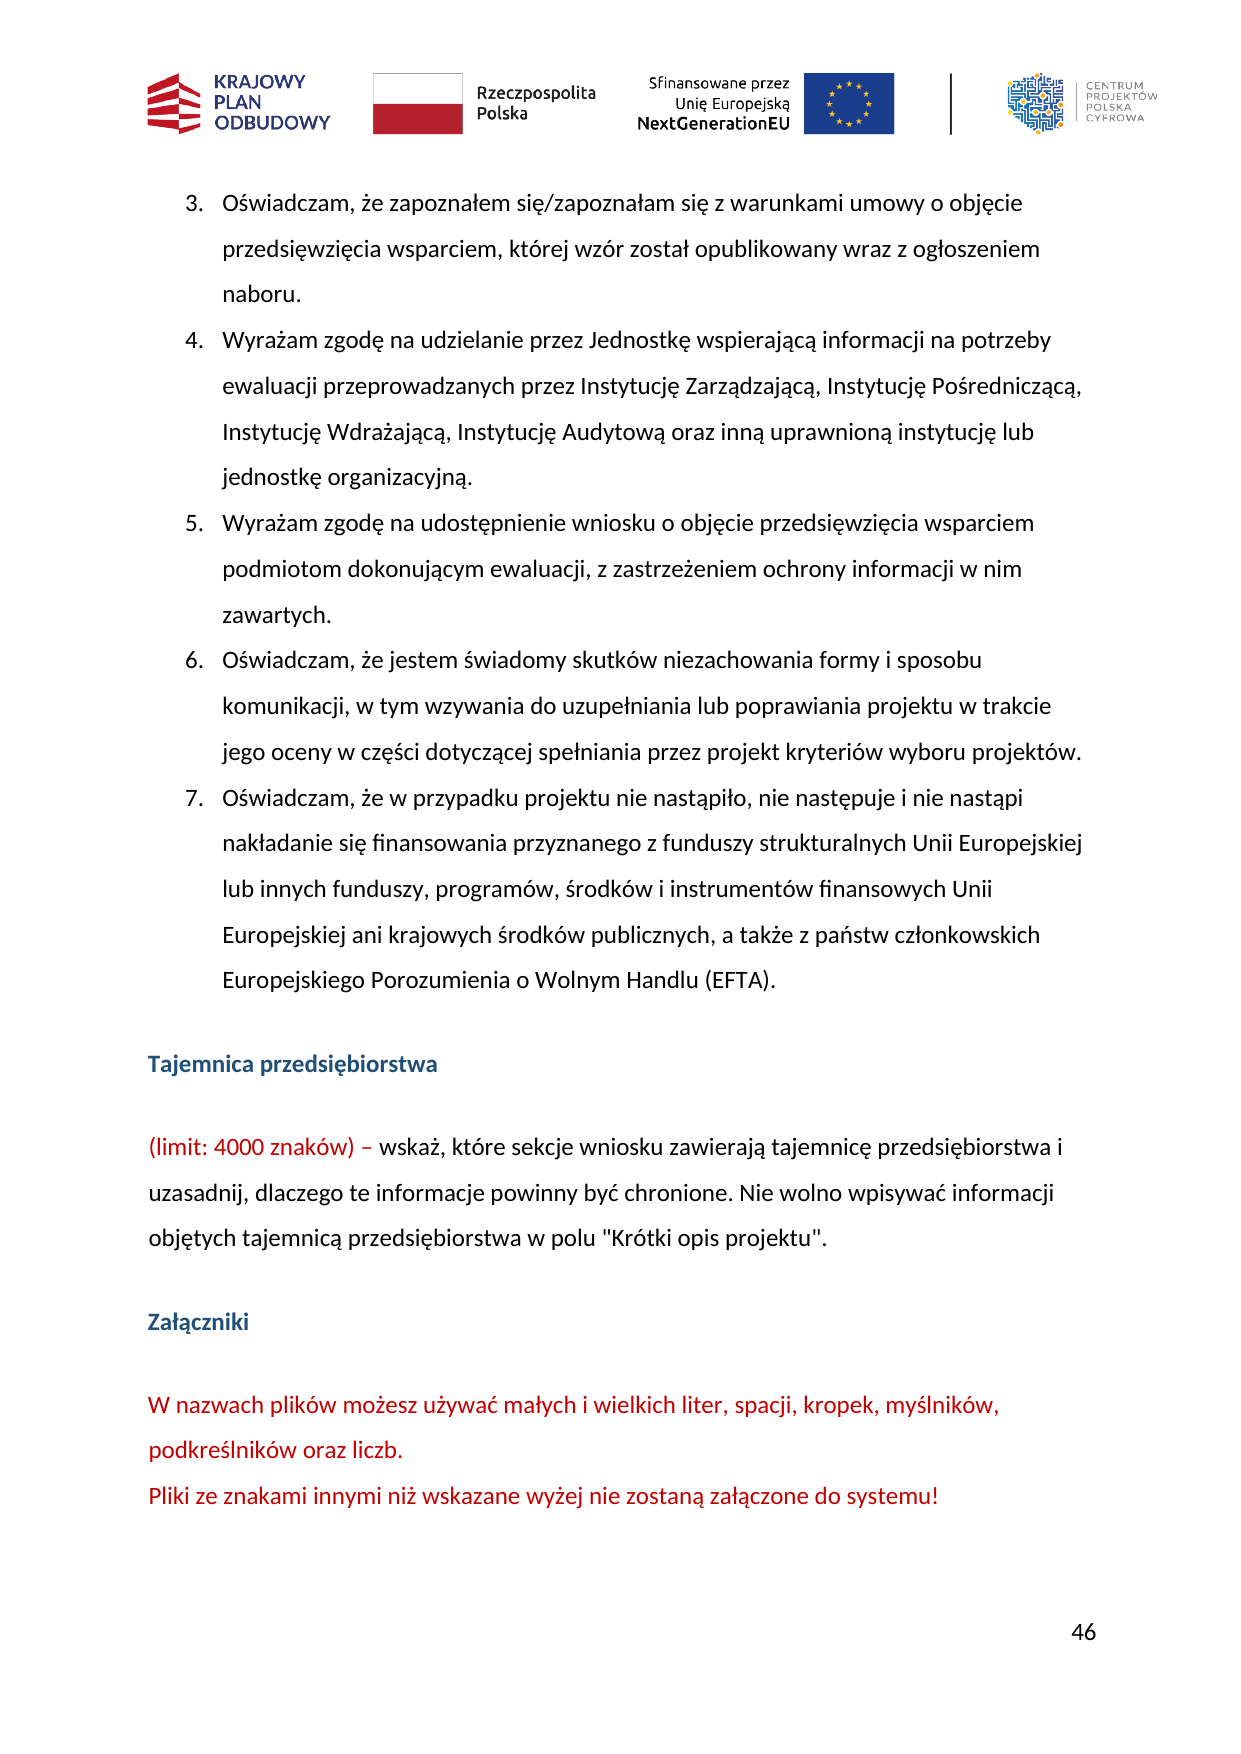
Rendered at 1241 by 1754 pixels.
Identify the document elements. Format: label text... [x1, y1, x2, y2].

text W nazwach plików możesz używać małych i wielkich liter, spacji, kropek, myślników, podkreślników oraz liczb. Pliki ze znakami innymi niż wskazane wyżej nie zostaną załączone do systemu! [148, 1389, 1096, 1511]
subtitle Załączniki [148, 1306, 1096, 1336]
list Oświadczam, że jestem świadomy skutków niezachowania formy i sposobu komunikacji, w tym wzywania do uzupełniania lub poprawiania projektu w trakcie jego oceny w części dotyczącej spełniania przez projekt kryteriów wyboru projektów. [185, 644, 1096, 766]
list Wyrażam zgodę na udzielanie przez Jednostkę wspierającą informacji na potrzeby ewaluacji przeprowadzanych przez Instytucję Zarządzającą, Instytucję Pośredniczącą, Instytucję Wdrażającą, Instytucję Audytową oraz inną uprawnioną instytucję lub jednostkę organizacyjną. [185, 324, 1096, 492]
list Oświadczam, że w przypadku projektu nie nastąpiło, nie następuje i nie nastąpi nakładanie się finansowania przyznanego z funduszy strukturalnych Unii Europejskiej lub innych funduszy, programów, środków i instrumentów finansowych Unii Europejskiej ani krajowych środków publicznych, a także z państw członkowskich Europejskiego Porozumienia o Wolnym Handlu (EFTA). [185, 782, 1096, 995]
text (limit: 4000 znaków) – wskaż, które sekcje wniosku zawierają tajemnicę przedsiębiorstwa i uzasadnij, dlaczego te informacje powinny być chronione. Nie wolno wpisywać informacji objętych tajemnicą przedsiębiorstwa w polu "Krótki opis projektu". [148, 1131, 1096, 1253]
picture [147, 73, 1158, 135]
subtitle Tajemnica przedsiębiorstwa [148, 1048, 1096, 1078]
list Oświadczam, że zapoznałem się/zapoznałam się z warunkami umowy o objęcie przedsięwzięcia wsparciem, której wzór został opublikowany wraz z ogłoszeniem naboru. [185, 187, 1096, 309]
list Wyrażam zgodę na udostępnienie wniosku o objęcie przedsięwzięcia wsparciem podmiotom dokonującym ewaluacji, z zastrzeżeniem ochrony informacji w nim zawartych. [185, 507, 1096, 629]
